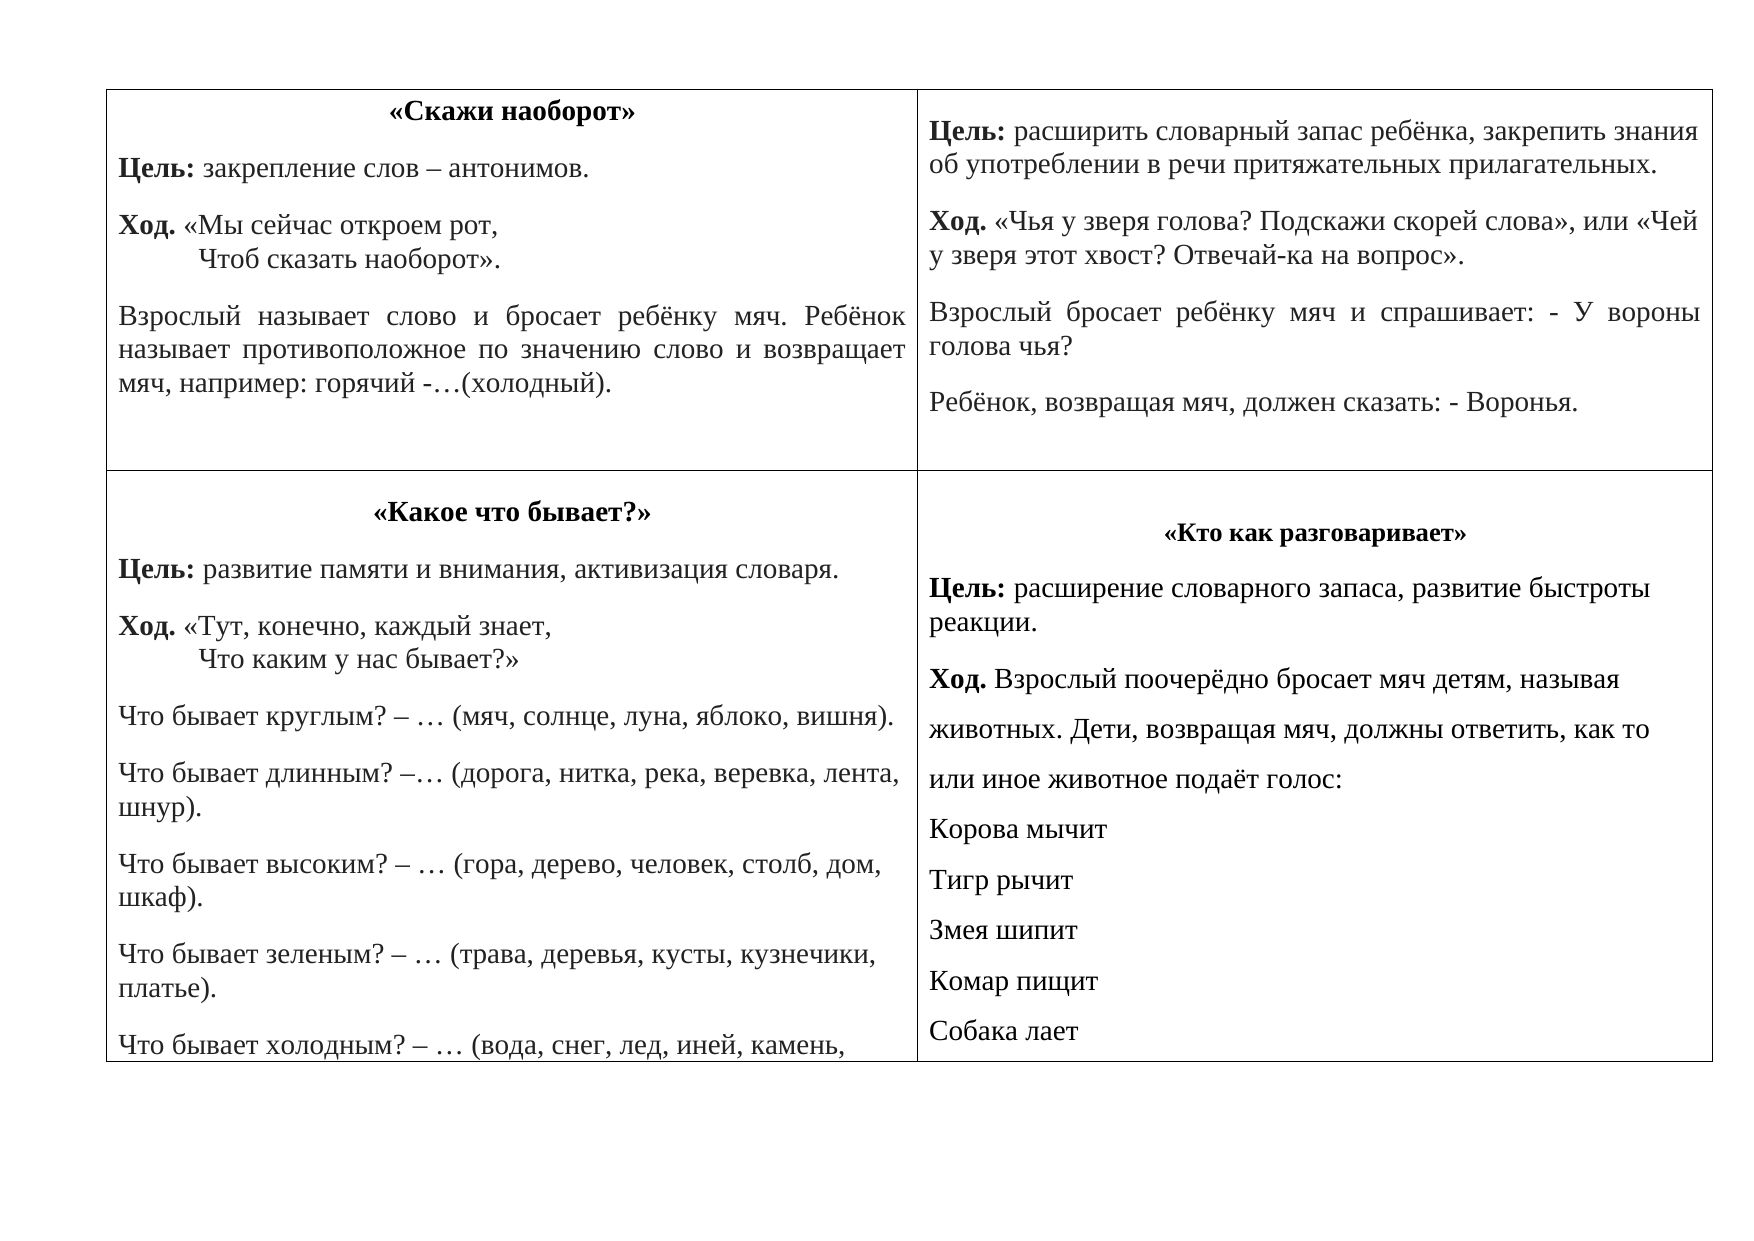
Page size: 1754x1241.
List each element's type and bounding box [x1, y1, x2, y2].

table_cell [918, 471, 1712, 1061]
table_cell [107, 90, 917, 469]
table_cell [107, 471, 917, 1061]
table_cell [918, 90, 1712, 469]
